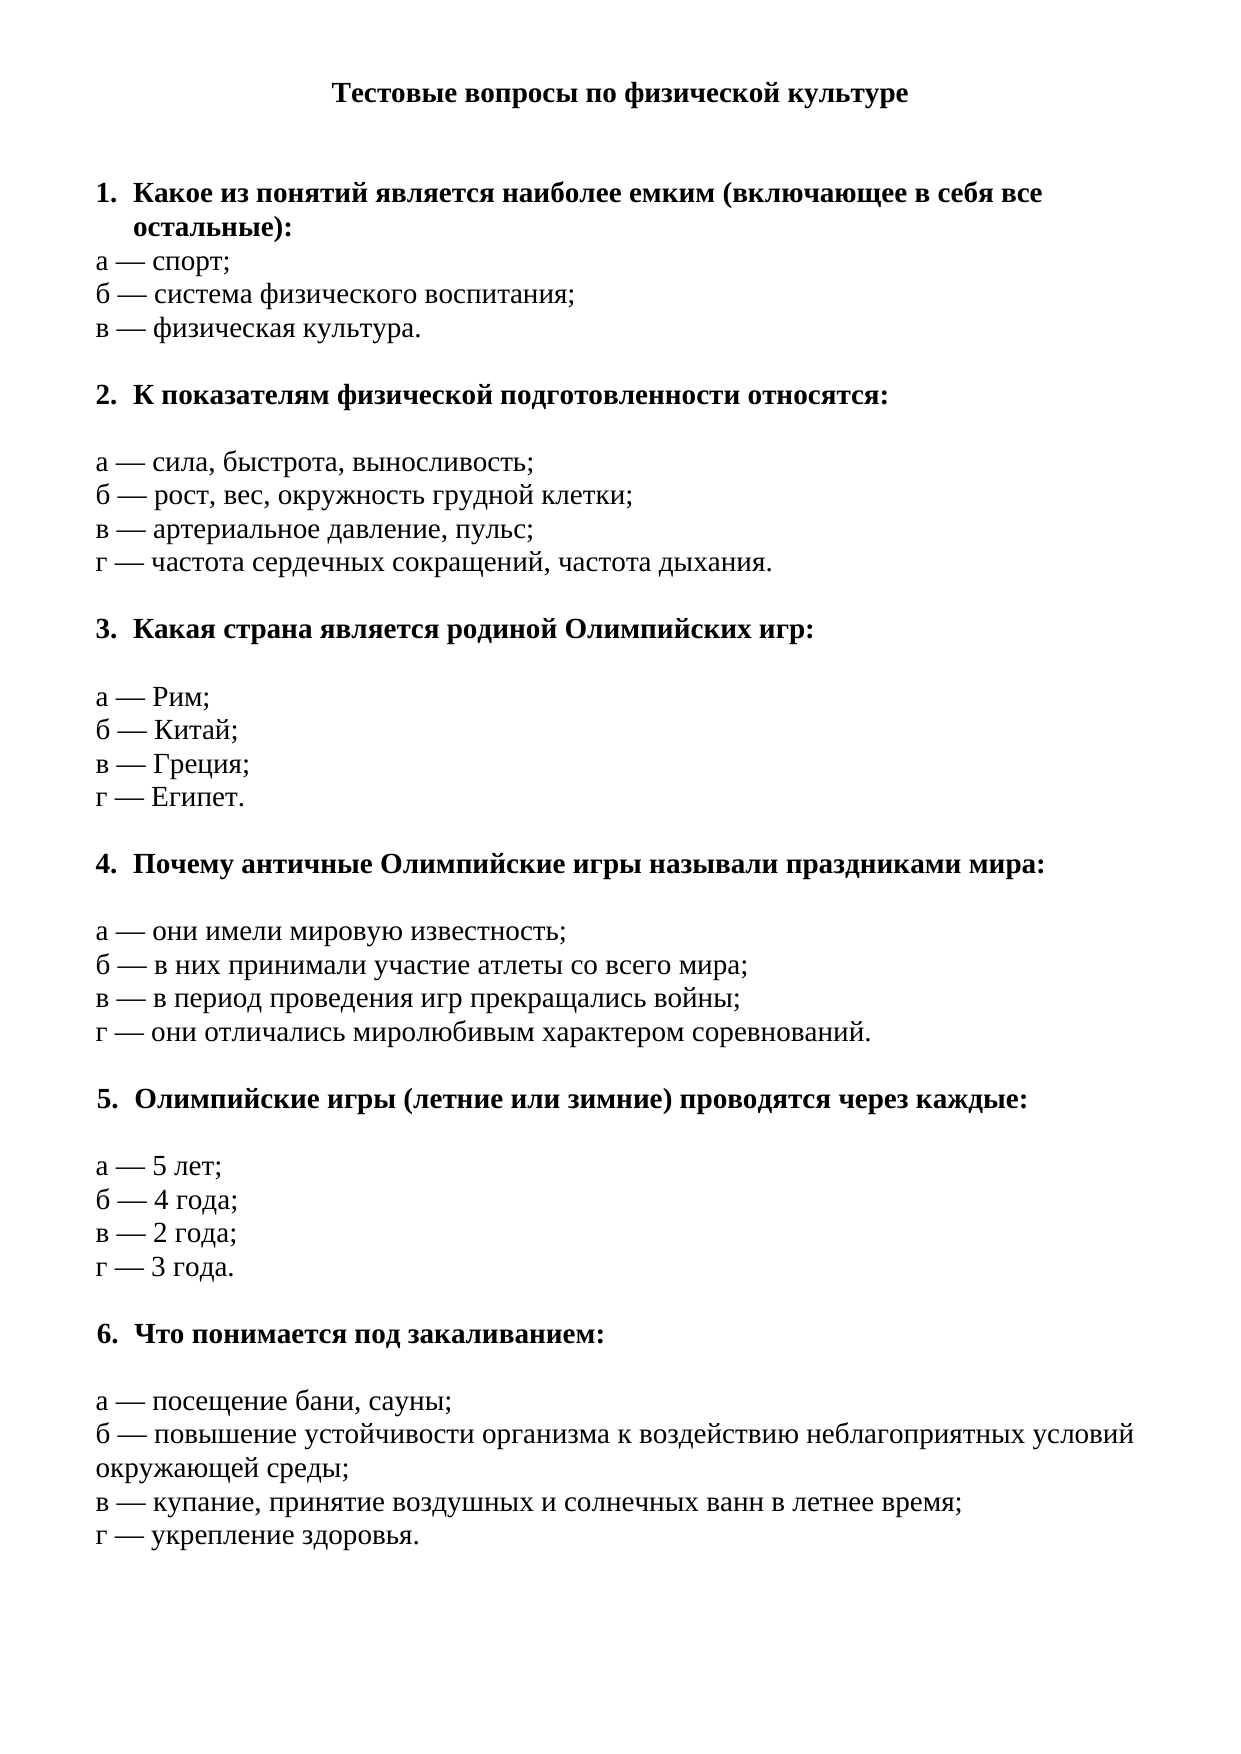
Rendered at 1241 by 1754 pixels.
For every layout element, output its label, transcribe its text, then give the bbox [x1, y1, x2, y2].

list Какая страна является родиной Олимпийских игр: [95, 612, 1165, 645]
text г — они отличались миролюбивым характером соревнований. [95, 1014, 1165, 1048]
text а — они имели мировую известность; [95, 913, 1165, 947]
text г — Египет. [95, 779, 1165, 813]
text а — посещение бани, сауны; [95, 1383, 1165, 1417]
list Почему античные Олимпийские игры называли праздниками мира: [95, 846, 1165, 880]
text в — купание, принятие воздушных и солнечных ванн в летнее время; [95, 1484, 1165, 1517]
text б — рост, вес, окружность грудной клетки; [95, 477, 1165, 511]
text в — в период проведения игр прекращались войны; [95, 981, 1165, 1014]
text б — Китай; [95, 712, 1165, 746]
text в — физическая культура. [95, 310, 1165, 343]
list К показателям физической подготовленности относятся: [95, 377, 1165, 410]
text б — система физического воспитания; [95, 276, 1165, 310]
text а — спорт; [95, 243, 1165, 276]
list Олимпийские игры (летние или зимние) проводятся через каждые: [97, 1081, 1165, 1115]
text а — Рим; [95, 679, 1165, 712]
text в — Греция; [95, 746, 1165, 779]
list Что понимается под закаливанием: [97, 1316, 1165, 1349]
text г — укрепление здоровья. [95, 1517, 1165, 1551]
text г — частота сердечных сокращений, частота дыхания. [95, 544, 1165, 578]
list Какое из понятий является наиболее емким (включающее в себя все остальные): [95, 176, 1165, 243]
text б — в них принимали участие атлеты со всего мира; [95, 947, 1165, 981]
text г — 3 года. [95, 1249, 1165, 1282]
text а — сила, быстрота, выносливость; [95, 444, 1165, 477]
text б — повышение устойчивости организма к воздействию неблагоприятных условий окружающей среды; [95, 1417, 1165, 1484]
text Тестовые вопросы по физической культуре [75, 75, 1165, 108]
text а — 5 лет; [95, 1148, 1165, 1182]
text в — 2 года; [95, 1215, 1165, 1249]
text б — 4 года; [95, 1182, 1165, 1215]
text в — артериальное давление, пульс; [95, 511, 1165, 544]
